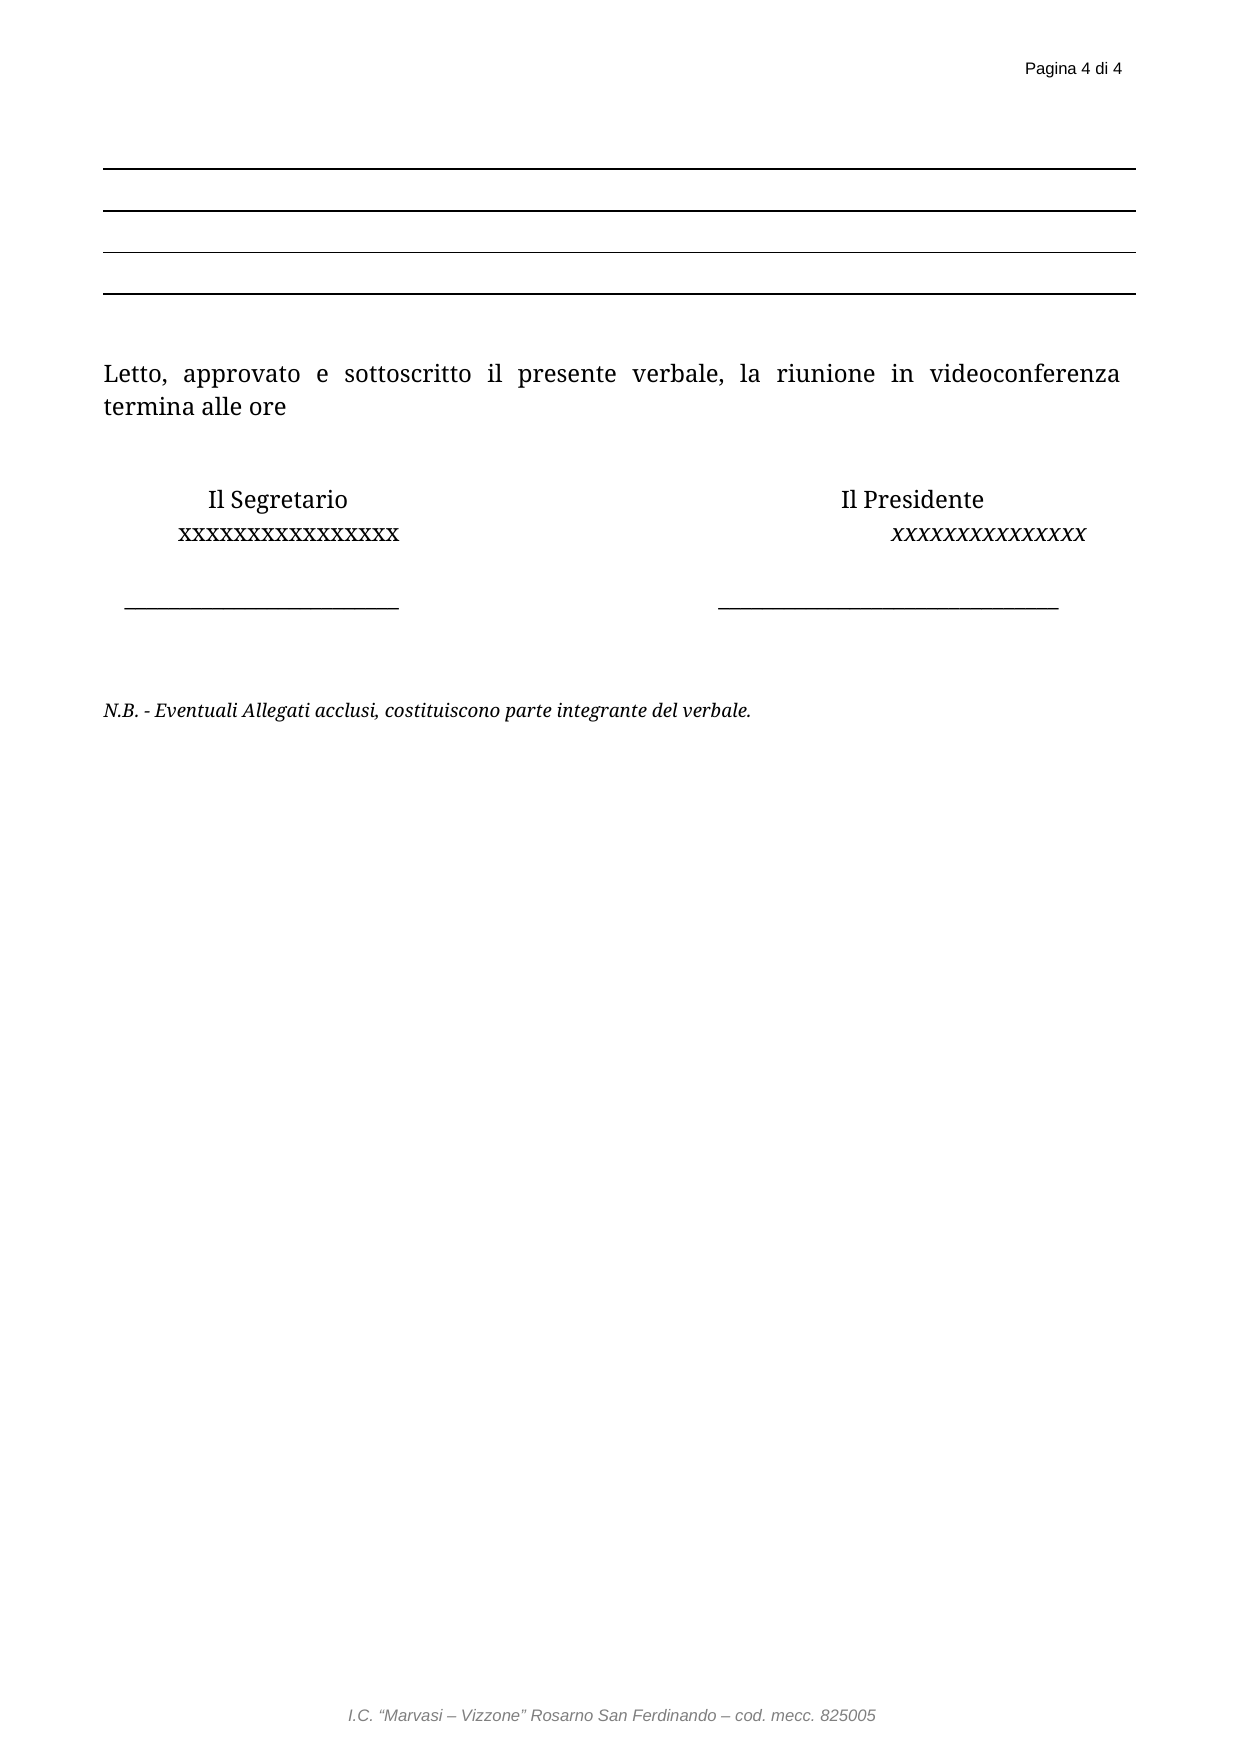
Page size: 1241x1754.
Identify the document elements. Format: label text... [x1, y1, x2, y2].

text Il Segretario Il Presidente [103, 480, 1122, 515]
text N.B. - Eventuali Allegati acclusi, costituiscono parte integrante del verbale. [103, 697, 1122, 722]
text Letto, approvato e sottoscritto il presente verbale, la riunione in videoconferenza termina alle ore [103, 357, 1122, 422]
text xxxxxxxxxxxxxxxx xxxxxxxxxxxxxxx [103, 515, 1122, 548]
text _________________________ _______________________________ [103, 581, 1122, 613]
